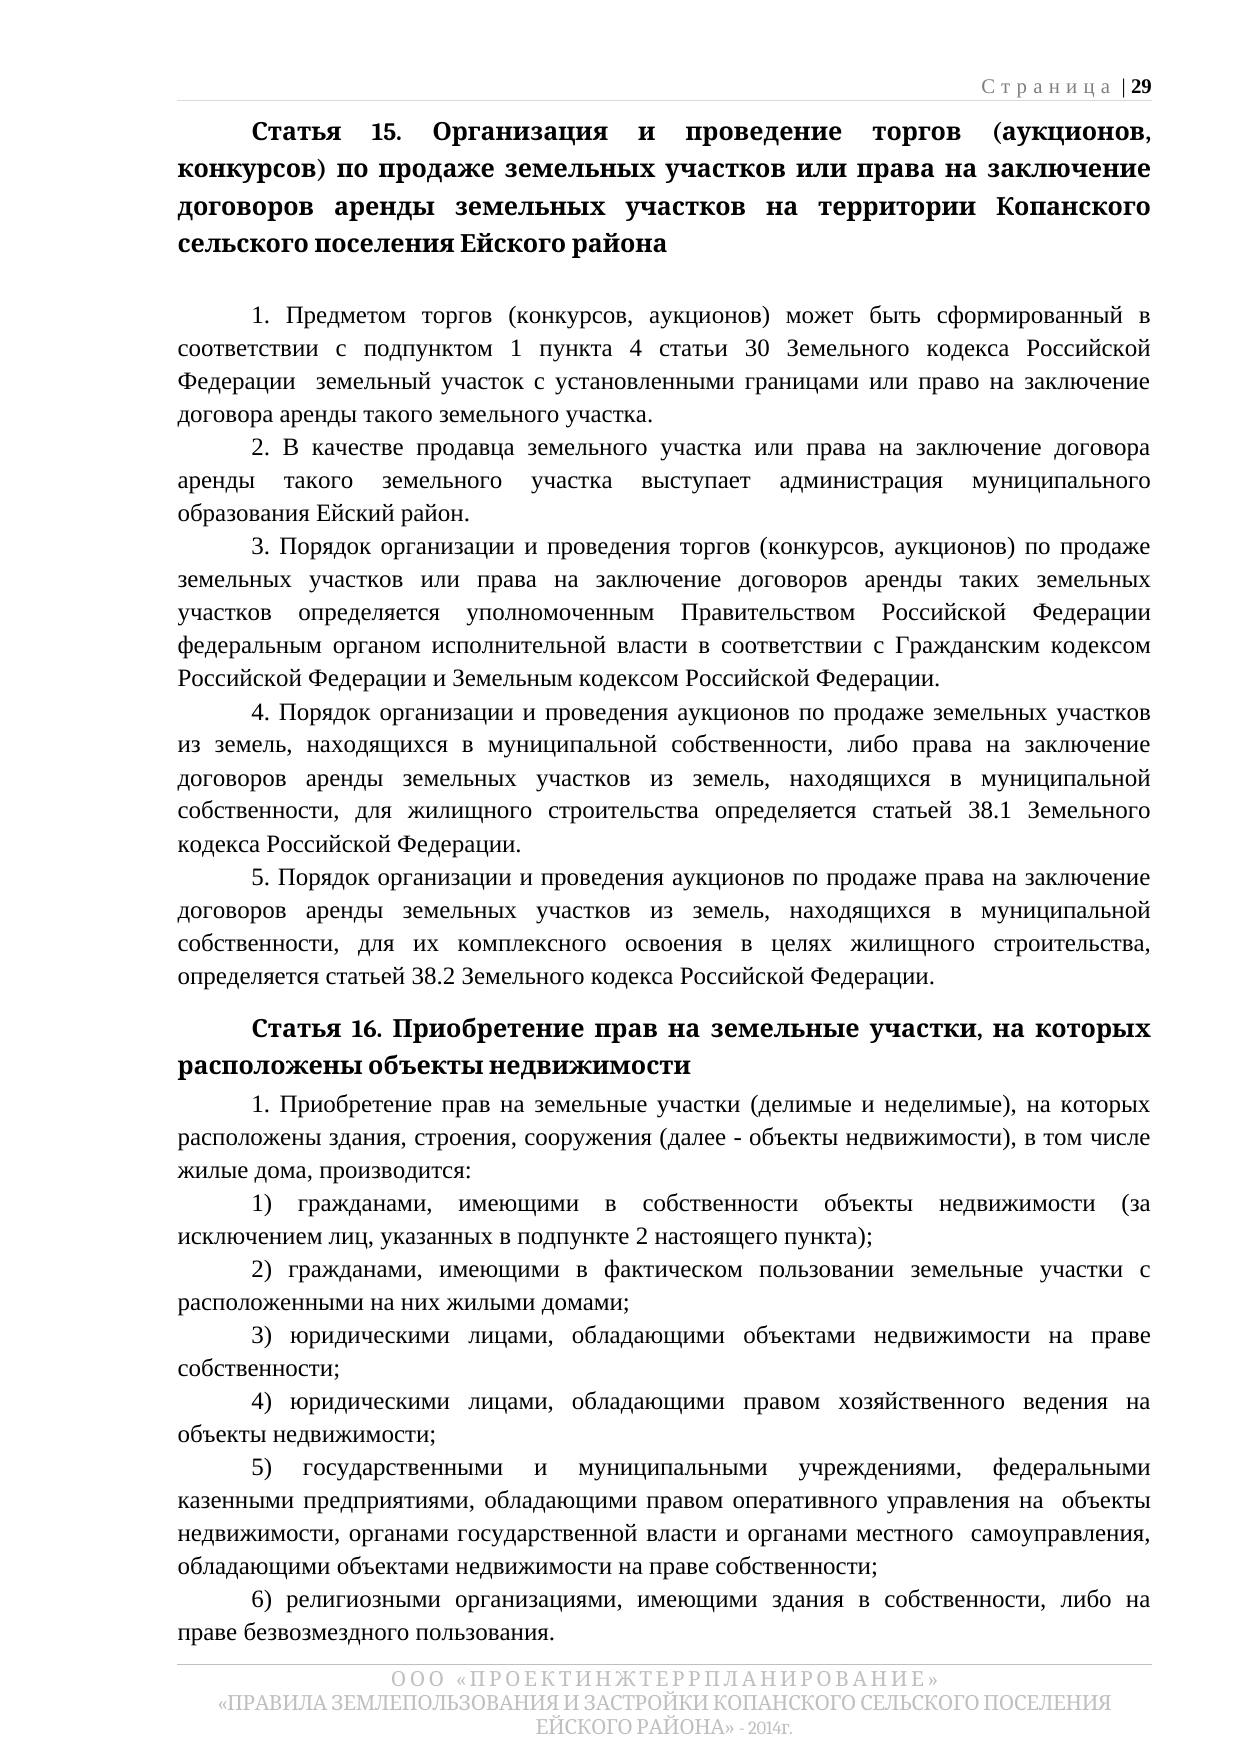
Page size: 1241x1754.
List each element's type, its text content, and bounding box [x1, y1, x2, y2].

text 1) гражданами, имеющими в собственности объекты недвижимости (за исключением лиц, указанных в подпункте 2 настоящего пункта); [177, 1188, 1152, 1250]
text 4. Порядок организации и проведения аукционов по продаже земельных участков из земель, находящихся в муниципальной собственности, либо права на заключение договоров аренды земельных участков из земель, находящихся в муниципальной собственности, для жилищного строительства определяется статьей 38.1 Земельного кодекса Российской Федерации. [177, 697, 1152, 857]
text 5) государственными и муниципальными учреждениями, федеральными казенными предприятиями, обладающими правом оперативного управления на объекты недвижимости, органами государственной власти и органами местного самоуправления, обладающими объектами недвижимости на праве собственности; [177, 1452, 1152, 1580]
text 5. Порядок организации и проведения аукционов по продаже права на заключение договоров аренды земельных участков из земель, находящихся в муниципальной собственности, для их комплексного освоения в целях жилищного строительства, определяется статьей 38.2 Земельного кодекса Российской Федерации. [177, 862, 1152, 989]
text 3. Порядок организации и проведения торгов (конкурсов, аукционов) по продаже земельных участков или права на заключение договоров аренды таких земельных участков определяется уполномоченным Правительством Российской Федерации федеральным органом исполнительной власти в соответствии с Гражданским кодексом Российской Федерации и Земельным кодексом Российской Федерации. [177, 531, 1152, 692]
text 2. В качестве продавца земельного участка или права на заключение договора аренды такого земельного участка выступает администрация муниципального образования Ейский район. [177, 432, 1152, 527]
text Статья 15. Организация и проведение торгов (аукционов, конкурсов) по продаже земельных участков или права на заключение договоров аренды земельных участков на территории Копанского сельского поселения Ейского района [177, 118, 1152, 259]
text 4) юридическими лицами, обладающими правом хозяйственного ведения на объекты недвижимости; [177, 1386, 1152, 1448]
text 2) гражданами, имеющими в фактическом пользовании земельные участки с расположенными на них жилыми домами; [177, 1254, 1152, 1316]
text Статья 16. Приобретение прав на земельные участки, на которых расположены объекты недвижимости [177, 1014, 1152, 1081]
text 3) юридическими лицами, обладающими объектами недвижимости на праве собственности; [177, 1320, 1152, 1382]
text 1. Приобретение прав на земельные участки (делимые и неделимые), на которых расположены здания, строения, сооружения (далее - объекты недвижимости), в том числе жилые дома, производится: [177, 1089, 1152, 1184]
text 6) религиозными организациями, имеющими здания в собственности, либо на праве безвозмездного пользования. [177, 1584, 1152, 1646]
text 1. Предметом торгов (конкурсов, аукционов) может быть сформированный в соответствии с подпунктом 1 пункта 4 статьи 30 Земельного кодекса Российской Федерации земельный участок с установленными границами или право на заключение договора аренды такого земельного участка. [177, 300, 1152, 428]
